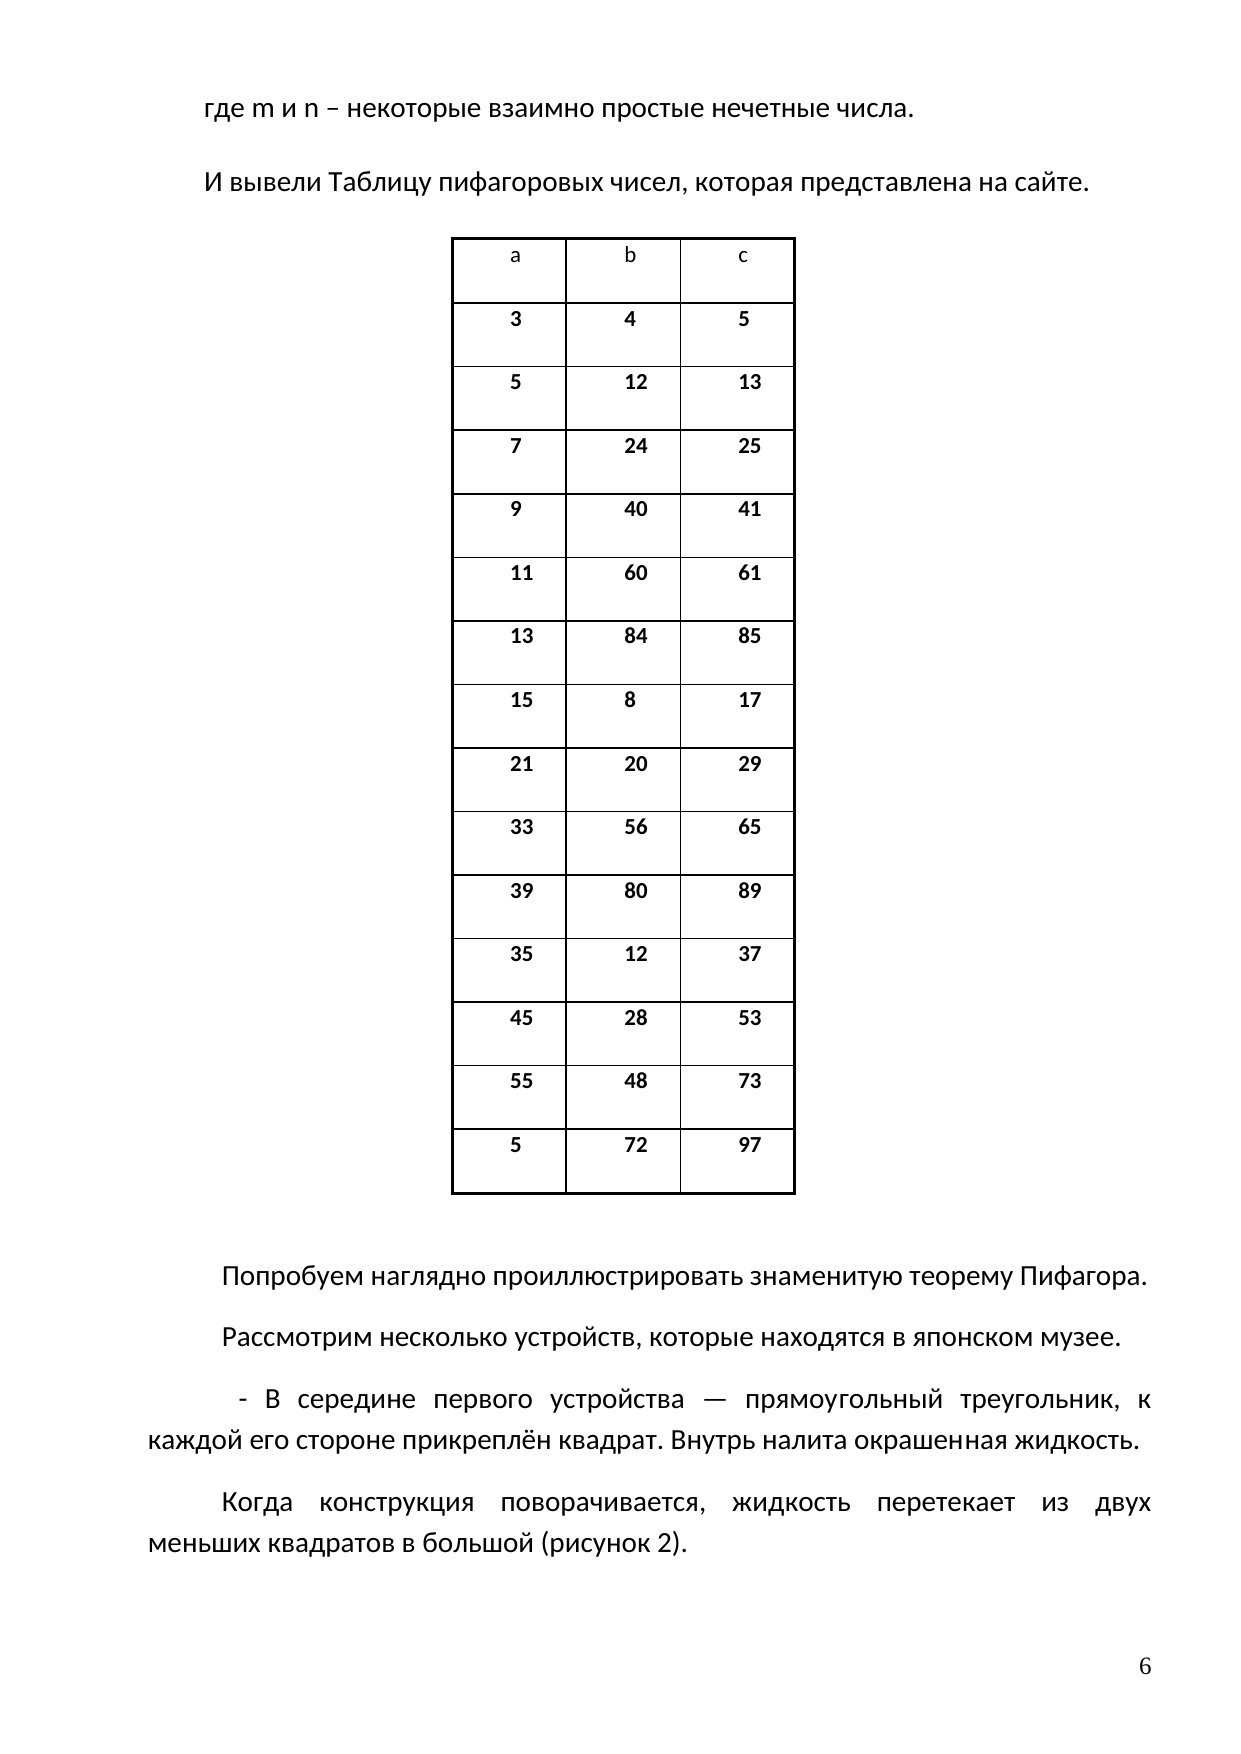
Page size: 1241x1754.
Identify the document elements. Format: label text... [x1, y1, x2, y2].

table_cell 39 [454, 876, 565, 938]
table_cell 5 [454, 367, 565, 429]
table_cell 35 [454, 939, 565, 1001]
table_cell 17 [681, 685, 793, 747]
text И вывели Таблицу пифагоровых чисел, которая представлена на сайте. [148, 163, 1152, 198]
table_cell 41 [681, 495, 793, 556]
table_cell 15 [454, 685, 565, 747]
table_cell 89 [681, 876, 793, 938]
table_cell 5 [681, 304, 793, 366]
table_cell 45 [454, 1003, 565, 1065]
table_cell 9 [454, 495, 565, 556]
text Попробуем наглядно проиллюстрировать знаменитую теорему Пифагора. [148, 1257, 1152, 1292]
table_cell 12 [567, 939, 680, 1001]
text где m и n – некоторые взаимно простые нечетные числа. [148, 89, 1152, 124]
table_cell 40 [567, 495, 680, 556]
table_cell 80 [567, 876, 680, 938]
table_header b [567, 240, 680, 302]
table_cell 97 [681, 1130, 793, 1192]
table_cell 25 [681, 431, 793, 493]
table_cell 33 [454, 812, 565, 874]
table_cell 72 [567, 1130, 680, 1192]
table_cell 29 [681, 749, 793, 811]
table_cell 65 [681, 812, 793, 874]
table_cell 37 [681, 939, 793, 1001]
table_header a [454, 240, 565, 302]
table_cell 84 [567, 622, 680, 683]
table_cell 56 [567, 812, 680, 874]
table_cell 20 [567, 749, 680, 811]
table_cell 28 [567, 1003, 680, 1065]
table_cell 4 [567, 304, 680, 366]
text - В середине первого устройства — прямоугольный треугольник, к каждой его стороне прикреплён квадрат. Внутрь налита окрашенная жидкость. [148, 1380, 1152, 1457]
table_cell 53 [681, 1003, 793, 1065]
text Когда конструкция поворачивается, жидкость перетекает из двух меньших квадратов в большой (рисунок 2). [148, 1483, 1152, 1559]
table_cell 55 [454, 1066, 565, 1128]
table_cell 21 [454, 749, 565, 811]
table_cell 3 [454, 304, 565, 366]
text Рассмотрим несколько устройств, которые находятся в японском музее. [148, 1318, 1152, 1354]
table_cell 73 [681, 1066, 793, 1128]
table_cell 5 [454, 1130, 565, 1192]
table_header c [681, 240, 793, 302]
table_cell 60 [567, 558, 680, 620]
table_cell 11 [454, 558, 565, 620]
table_cell 8 [567, 685, 680, 747]
table_cell 13 [454, 622, 565, 683]
table_cell 24 [567, 431, 680, 493]
table_cell 85 [681, 622, 793, 683]
table_cell 48 [567, 1066, 680, 1128]
table_cell 7 [454, 431, 565, 493]
table_cell 61 [681, 558, 793, 620]
table_cell 12 [567, 367, 680, 429]
table_cell 13 [681, 367, 793, 429]
